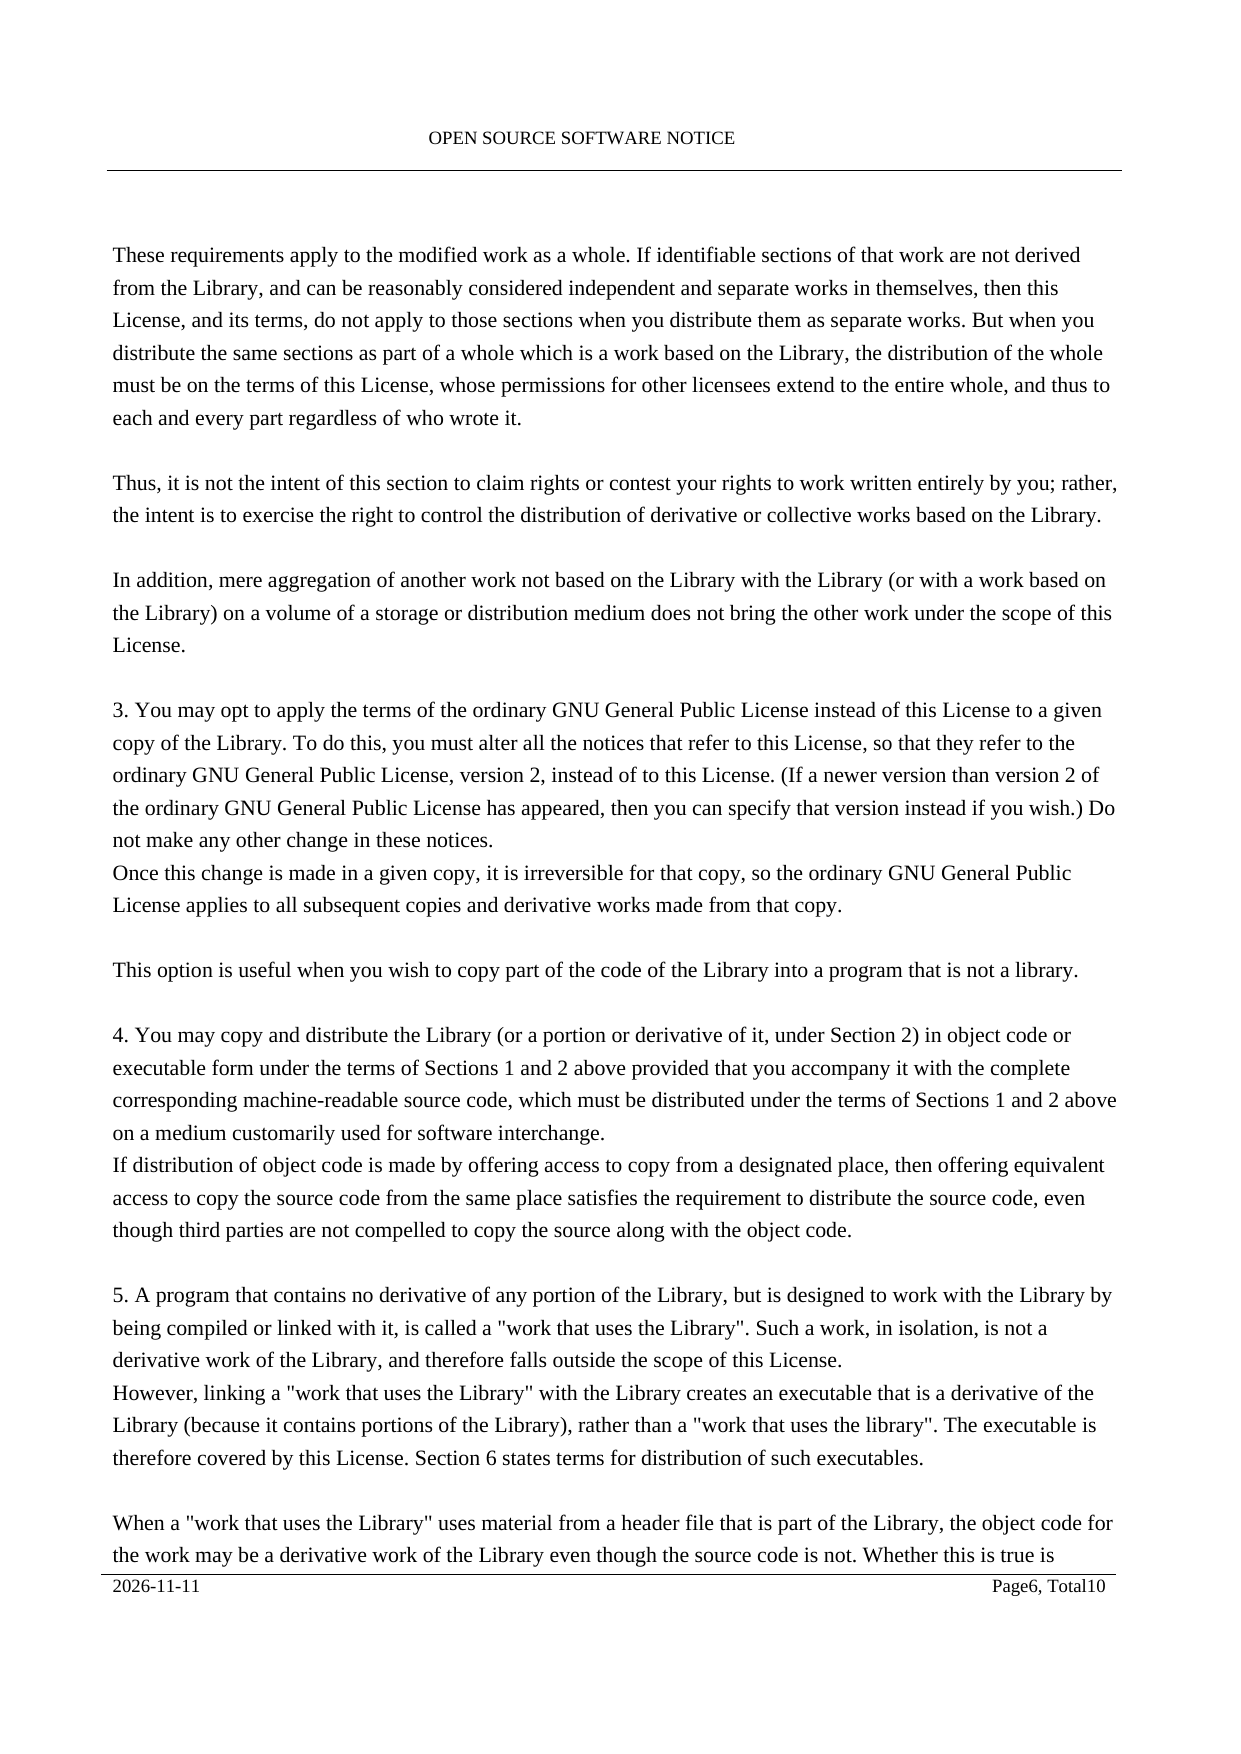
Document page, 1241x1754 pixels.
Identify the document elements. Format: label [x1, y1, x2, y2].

text [112, 206, 1128, 1571]
